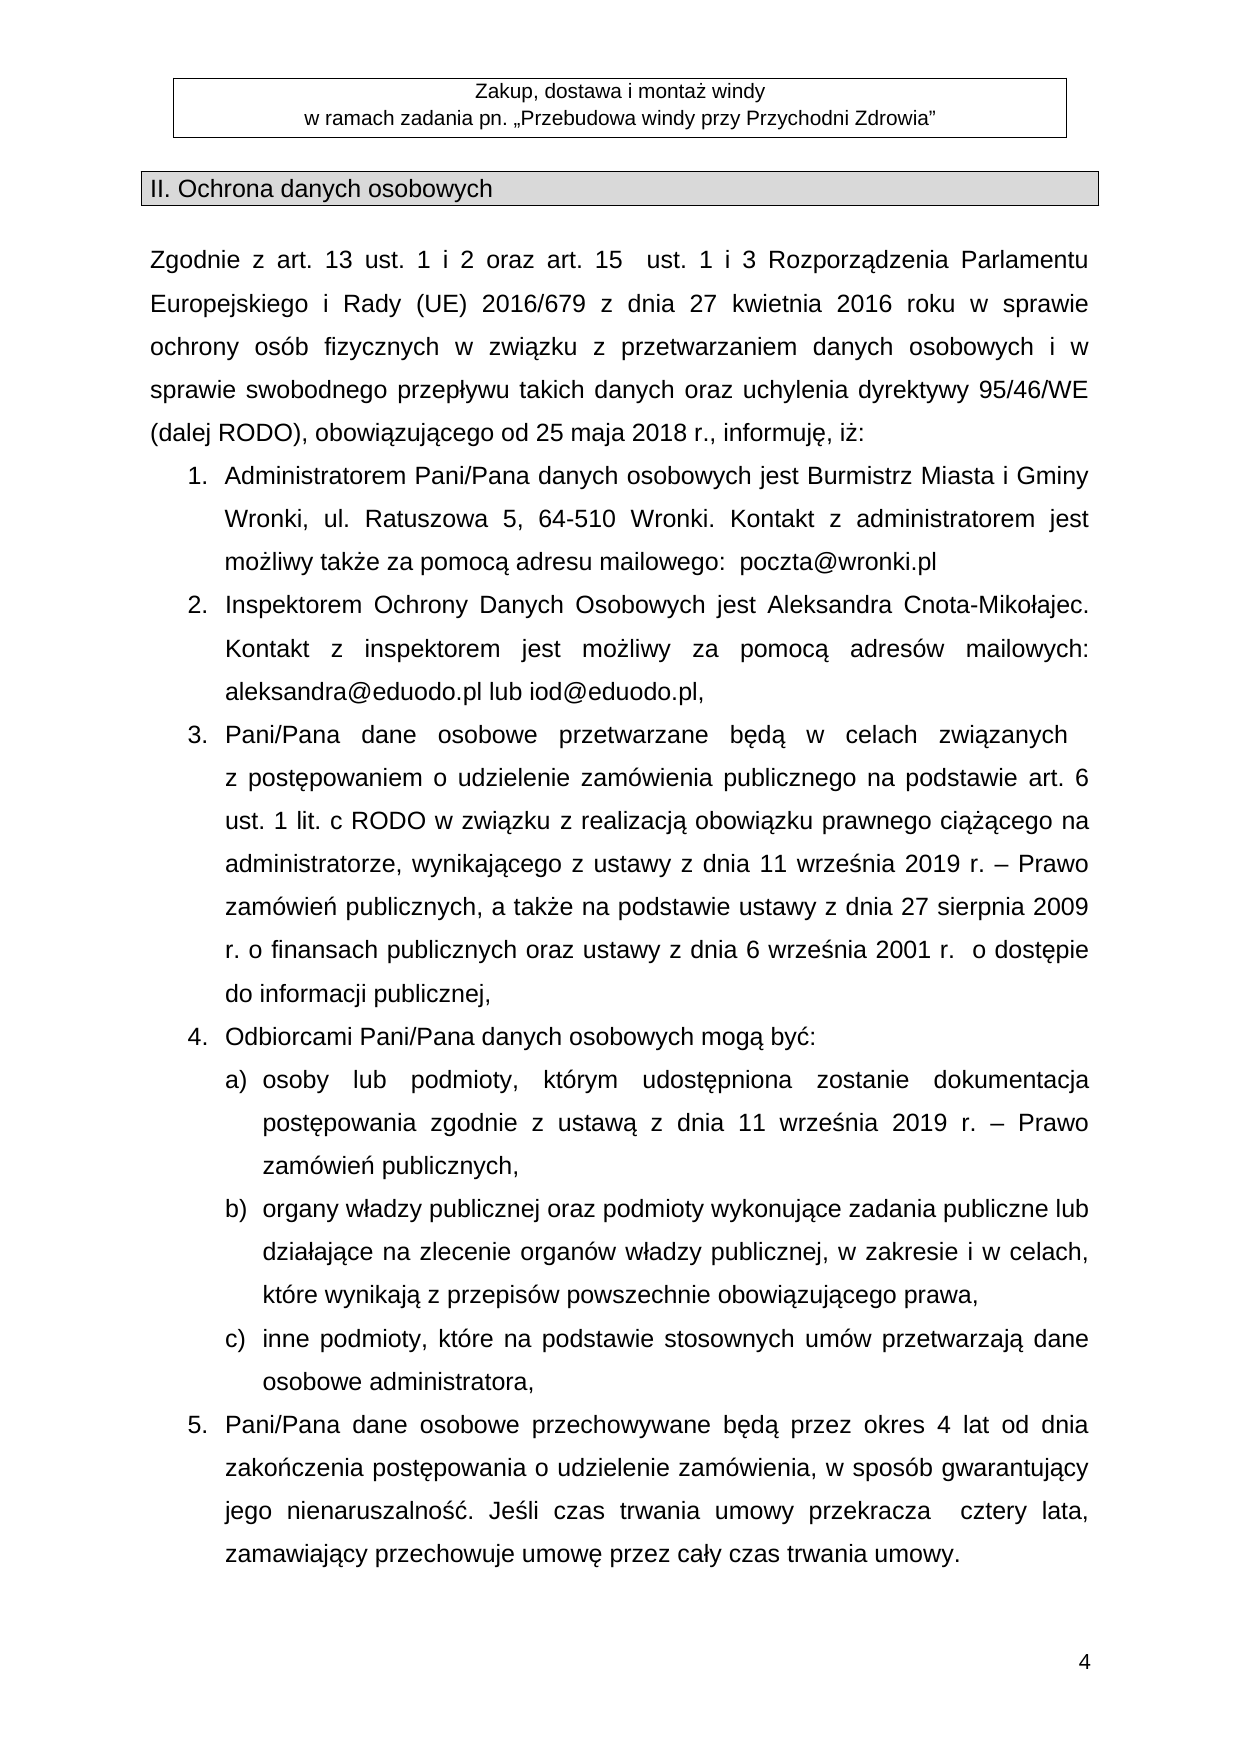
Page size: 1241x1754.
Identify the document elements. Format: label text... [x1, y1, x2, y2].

list Pani/Pana dane osobowe przetwarzane będą w celach związanych z postępowaniem o udzielenie zamówienia publicznego na podstawie art. 6 ust. 1 lit. c RODO w związku z realizacją obowiązku prawnego ciążącego na administratorze, wynikającego z ustawy z dnia 11 września 2019 r. – Prawo zamówień publicznych, a także na podstawie ustawy z dnia 27 sierpnia 2009 r. o finansach publicznych oraz ustawy z dnia 6 września 2001 r. o dostępie do informacji publicznej, [187, 720, 1090, 1007]
list inne podmioty, które na podstawie stosownych umów przetwarzają dane osobowe administratora, [225, 1323, 1090, 1395]
list Administratorem Pani/Pana danych osobowych jest Burmistrz Miasta i Gminy Wronki, ul. Ratuszowa 5, 64-510 Wronki. Kontakt z administratorem jest możliwy także za pomocą adresu mailowego: poczta@wronki.pl [187, 461, 1090, 576]
list Pani/Pana dane osobowe przechowywane będą przez okres 4 lat od dnia zakończenia postępowania o udzielenie zamówienia, w sposób gwarantujący jego nienaruszalność. Jeśli czas trwania umowy przekracza cztery lata, zamawiający przechowuje umowę przez cały czas trwania umowy. [187, 1410, 1090, 1568]
text Zgodnie z art. 13 ust. 1 i 2 oraz art. 15 ust. 1 i 3 Rozporządzenia Parlamentu Europejskiego i Rady (UE) 2016/679 z dnia 27 kwietnia 2016 roku w sprawie ochrony osób fizycznych w związku z przetwarzaniem danych osobowych i w sprawie swobodnego przepływu takich danych oraz uchylenia dyrektywy 95/46/WE (dalej RODO), obowiązującego od 25 maja 2018 r., informuję, iż: [150, 245, 1090, 447]
list Odbiorcami Pani/Pana danych osobowych mogą być: [187, 1022, 1090, 1050]
list osoby lub podmioty, którym udostępniona zostanie dokumentacja postępowania zgodnie z ustawą z dnia 11 września 2019 r. – Prawo zamówień publicznych, [225, 1065, 1090, 1180]
subtitle II. Ochrona danych osobowych [142, 172, 1098, 205]
list organy władzy publicznej oraz podmioty wykonujące zadania publiczne lub działające na zlecenie organów władzy publicznej, w zakresie i w celach, które wynikają z przepisów powszechnie obowiązującego prawa, [225, 1194, 1090, 1309]
list Inspektorem Ochrony Danych Osobowych jest Aleksandra Cnota-Mikołajec. Kontakt z inspektorem jest możliwy za pomocą adresów mailowych: aleksandra@eduodo.pl lub iod@eduodo.pl, [187, 590, 1090, 705]
